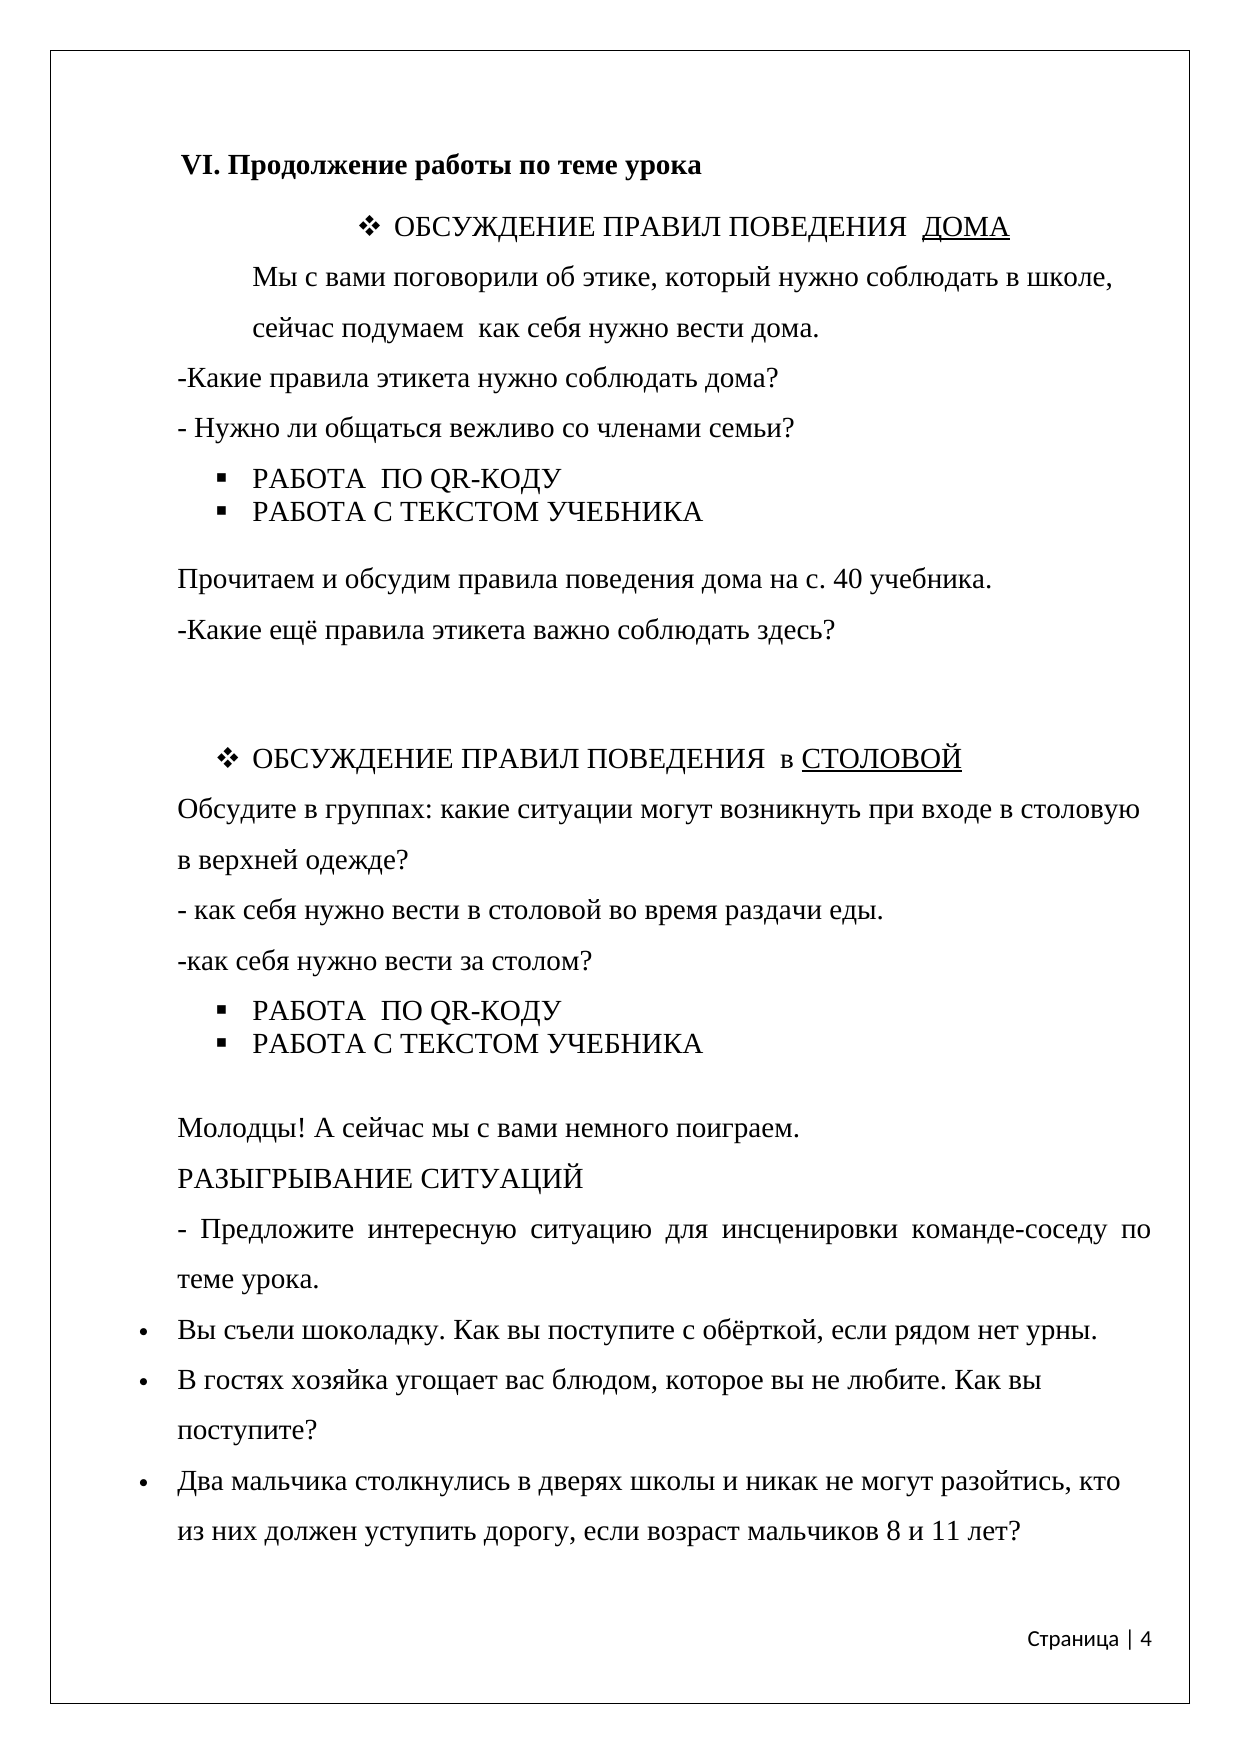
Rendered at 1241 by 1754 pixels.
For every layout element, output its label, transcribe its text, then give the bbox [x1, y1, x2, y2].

list РАБОТА ПО QR-КОДУ [214, 461, 1152, 494]
text Прочитаем и обсудим правила поведения дома на с. 40 учебника. [177, 562, 1152, 595]
list В гостях хозяйка угощает вас блюдом, которое вы не любите. Как вы поступите? [140, 1362, 1152, 1446]
list ОБСУЖДЕНИЕ ПРАВИЛ ПОВЕДЕНИЯ ДОМА [214, 209, 1152, 243]
text Молодцы! А сейчас мы с вами немного поиграем. [177, 1111, 1152, 1144]
list ОБСУЖДЕНИЕ ПРАВИЛ ПОВЕДЕНИЯ в СТОЛОВОЙ [214, 741, 1152, 775]
text -Какие ещё правила этикета важно соблюдать здесь? [177, 612, 1152, 645]
text VI. Продолжение работы по теме урока [181, 147, 1152, 180]
text Обсудите в группах: какие ситуации могут возникнуть при входе в столовую в верхней одежде? [177, 792, 1152, 876]
text -Какие правила этикета нужно соблюдать дома? [177, 360, 1152, 394]
list Вы съели шоколадку. Как вы поступите с обёрткой, если рядом нет урны. [140, 1312, 1152, 1345]
list РАБОТА ПО QR-КОДУ [214, 993, 1152, 1027]
text - как себя нужно вести в столовой во время раздачи еды. -как себя нужно вести за столом? [177, 892, 1152, 976]
list Два мальчика столкнулись в дверях школы и никак не могут разойтись, кто из них должен уступить дорогу, если возраст мальчиков 8 и 11 лет? [140, 1463, 1152, 1547]
text - Нужно ли общаться вежливо со членами семьи? [177, 410, 1152, 444]
list РАБОТА С ТЕКСТОМ УЧЕБНИКА [214, 1027, 1152, 1060]
list Мы с вами поговорили об этике, который нужно соблюдать в школе, сейчас подумаем как себя нужно вести дома. [252, 259, 1152, 343]
text - Предложите интересную ситуацию для инсценировки команде-соседу по теме урока. [177, 1211, 1152, 1295]
list РАБОТА С ТЕКСТОМ УЧЕБНИКА [214, 494, 1152, 528]
text РАЗЫГРЫВАНИЕ СИТУАЦИЙ [177, 1161, 1152, 1194]
